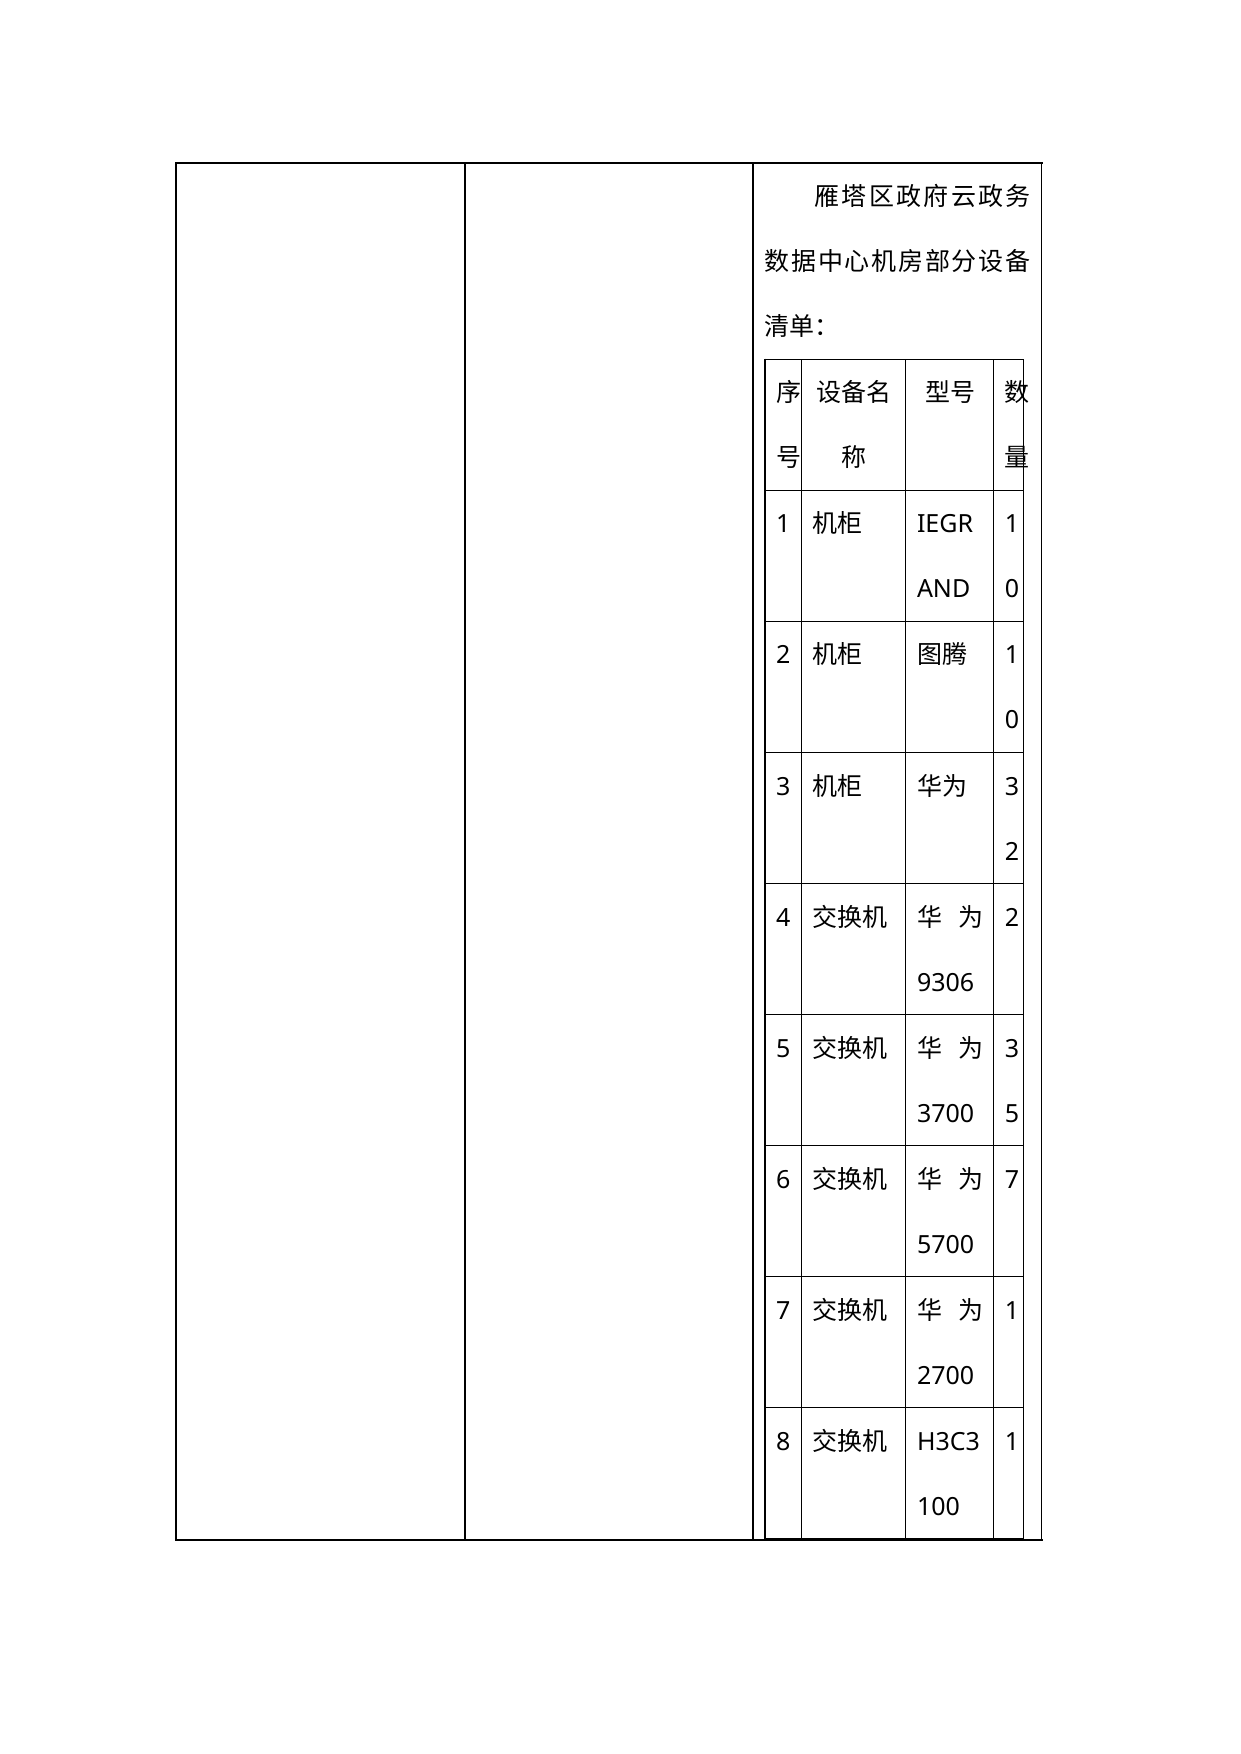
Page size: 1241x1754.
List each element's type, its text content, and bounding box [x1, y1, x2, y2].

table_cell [754, 164, 1041, 1539]
table_cell [177, 164, 464, 1539]
table_cell 1 [466, 164, 752, 1539]
